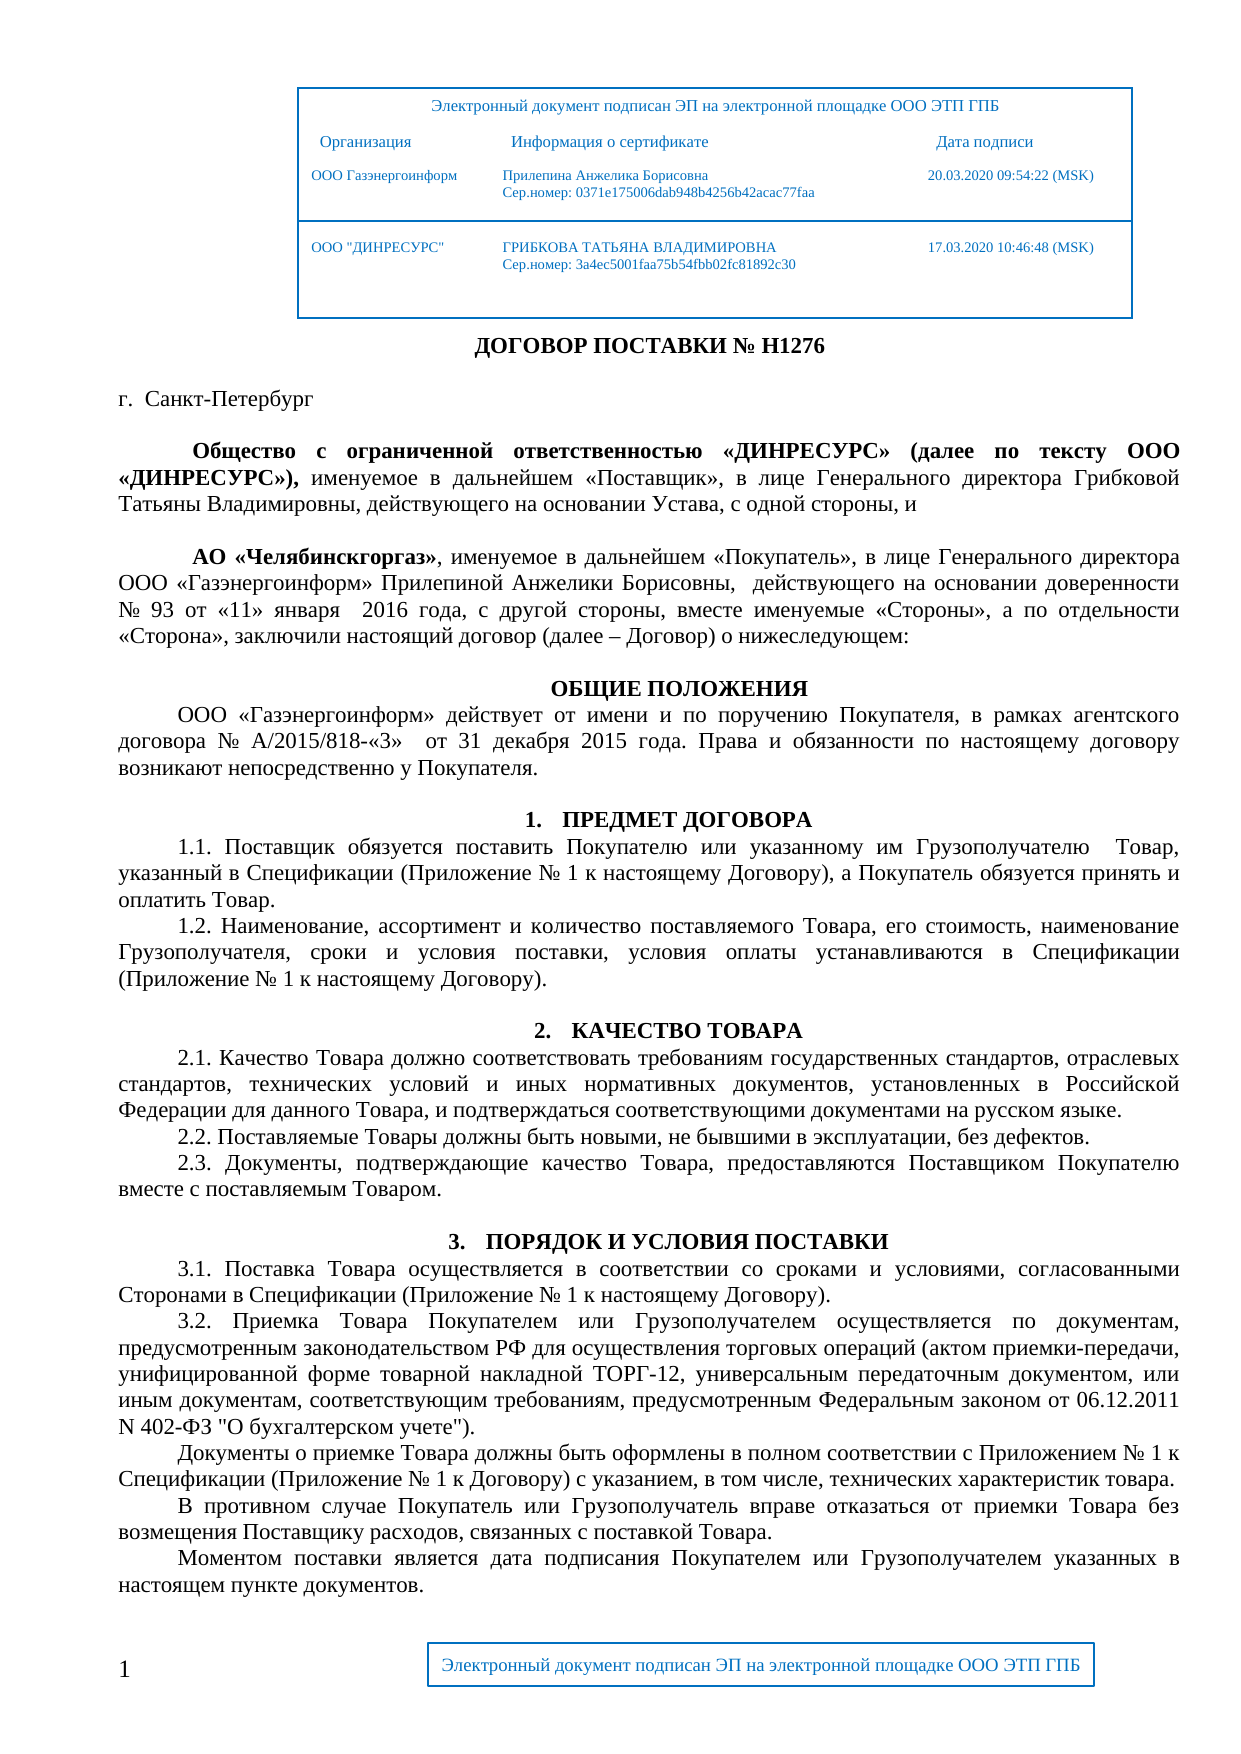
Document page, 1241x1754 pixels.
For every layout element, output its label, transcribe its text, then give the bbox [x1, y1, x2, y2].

text Моментом поставки является дата подписания Покупателем или Грузополучателем указанных в настоящем пункте документов. [118, 1544, 1181, 1597]
list КАЧЕСТВО ТОВАРА [156, 1017, 1181, 1044]
text 2.1. Качество Товара должно соответствовать требованиям государственных стандартов, отраслевых стандартов, технических условий и иных нормативных документов, установленных в Российской Федерации для данного Товара, и подтверждаться соответствующими документами на русском языке. [118, 1044, 1181, 1123]
text ОБЩИЕ ПОЛОЖЕНИЯ [118, 675, 1181, 701]
text ДОГОВОР ПОСТАВКИ № Н1276 [118, 332, 1181, 358]
text 2.3. Документы, подтверждающие качество Товара, предоставляются Поставщиком Покупателю вместе с поставляемым Товаром. [118, 1149, 1181, 1202]
text Документы о приемке Товара должны быть оформлены в полном соответствии с Приложением № 1 к Спецификации (Приложение № 1 к Договору) с указанием, в том числе, технических характеристик товара. [118, 1439, 1181, 1492]
text 3.2. Приемка Товара Покупателем или Грузополучателем осуществляется по документам, предусмотренным законодательством РФ для осуществления торговых операций (актом приемки-передачи, унифицированной форме товарной накладной ТОРГ-12, универсальным передаточным документом, или иным документам, соответствующим требованиям, предусмотренным Федеральным законом от 06.12.2011 N 402-ФЗ "О бухгалтерском учете"). [118, 1307, 1181, 1439]
text 3.1. Поставка Товара осуществляется в соответствии со сроками и условиями, согласованными Сторонами в Спецификации (Приложение № 1 к настоящему Договору). [118, 1254, 1181, 1307]
list ПРЕДМЕТ ДОГОВОРА [156, 807, 1181, 833]
text 2.2. Поставляемые Товары должны быть новыми, не бывшими в эксплуатации, без дефектов. [118, 1123, 1181, 1149]
text Общество с ограниченной ответственностью «ДИНРЕСУРС» (далее по тексту ООО «ДИНРЕСУРС»), именуемое в дальнейшем «Поставщик», в лице Генерального директора Грибковой Татьяны Владимировны, действующего на основании Устава, с одной стороны, и [118, 438, 1181, 517]
text АО «Челябинскгоргаз», именуемое в дальнейшем «Покупатель», в лице Генерального директора ООО «Газэнергоинформ» Прилепиной Анжелики Борисовны, действующего на основании доверенности № 93 от «11» января 2016 года, с другой стороны, вместе именуемые «Стороны», а по отдельности «Сторона», заключили настоящий договор (далее – Договор) о нижеследующем: [118, 543, 1181, 648]
list ПОРЯДОК И УСЛОВИЯ ПОСТАВКИ [156, 1228, 1181, 1254]
text г. Санкт-Петербург [118, 385, 1181, 411]
text ООО «Газэнергоинформ» действует от имени и по поручению Покупателя, в рамках агентского договора № А/2015/818-«3» от 31 декабря 2015 года. Права и обязанности по настоящему договору возникают непосредственно у Покупателя. [118, 701, 1181, 780]
text 1.1. Поставщик обязуется поставить Покупателю или указанному им Грузополучателю Товар, указанный в Спецификации (Приложение № 1 к настоящему Договору), а Покупатель обязуется принять и оплатить Товар. [118, 833, 1181, 912]
text 1.2. Наименование, ассортимент и количество поставляемого Товара, его стоимость, наименование Грузополучателя, сроки и условия поставки, условия оплаты устанавливаются в Спецификации (Приложение № 1 к настоящему Договору). [118, 912, 1181, 991]
text В противном случае Покупатель или Грузополучатель вправе отказаться от приемки Товара без возмещения Поставщику расходов, связанных с поставкой Товара. [118, 1492, 1181, 1544]
